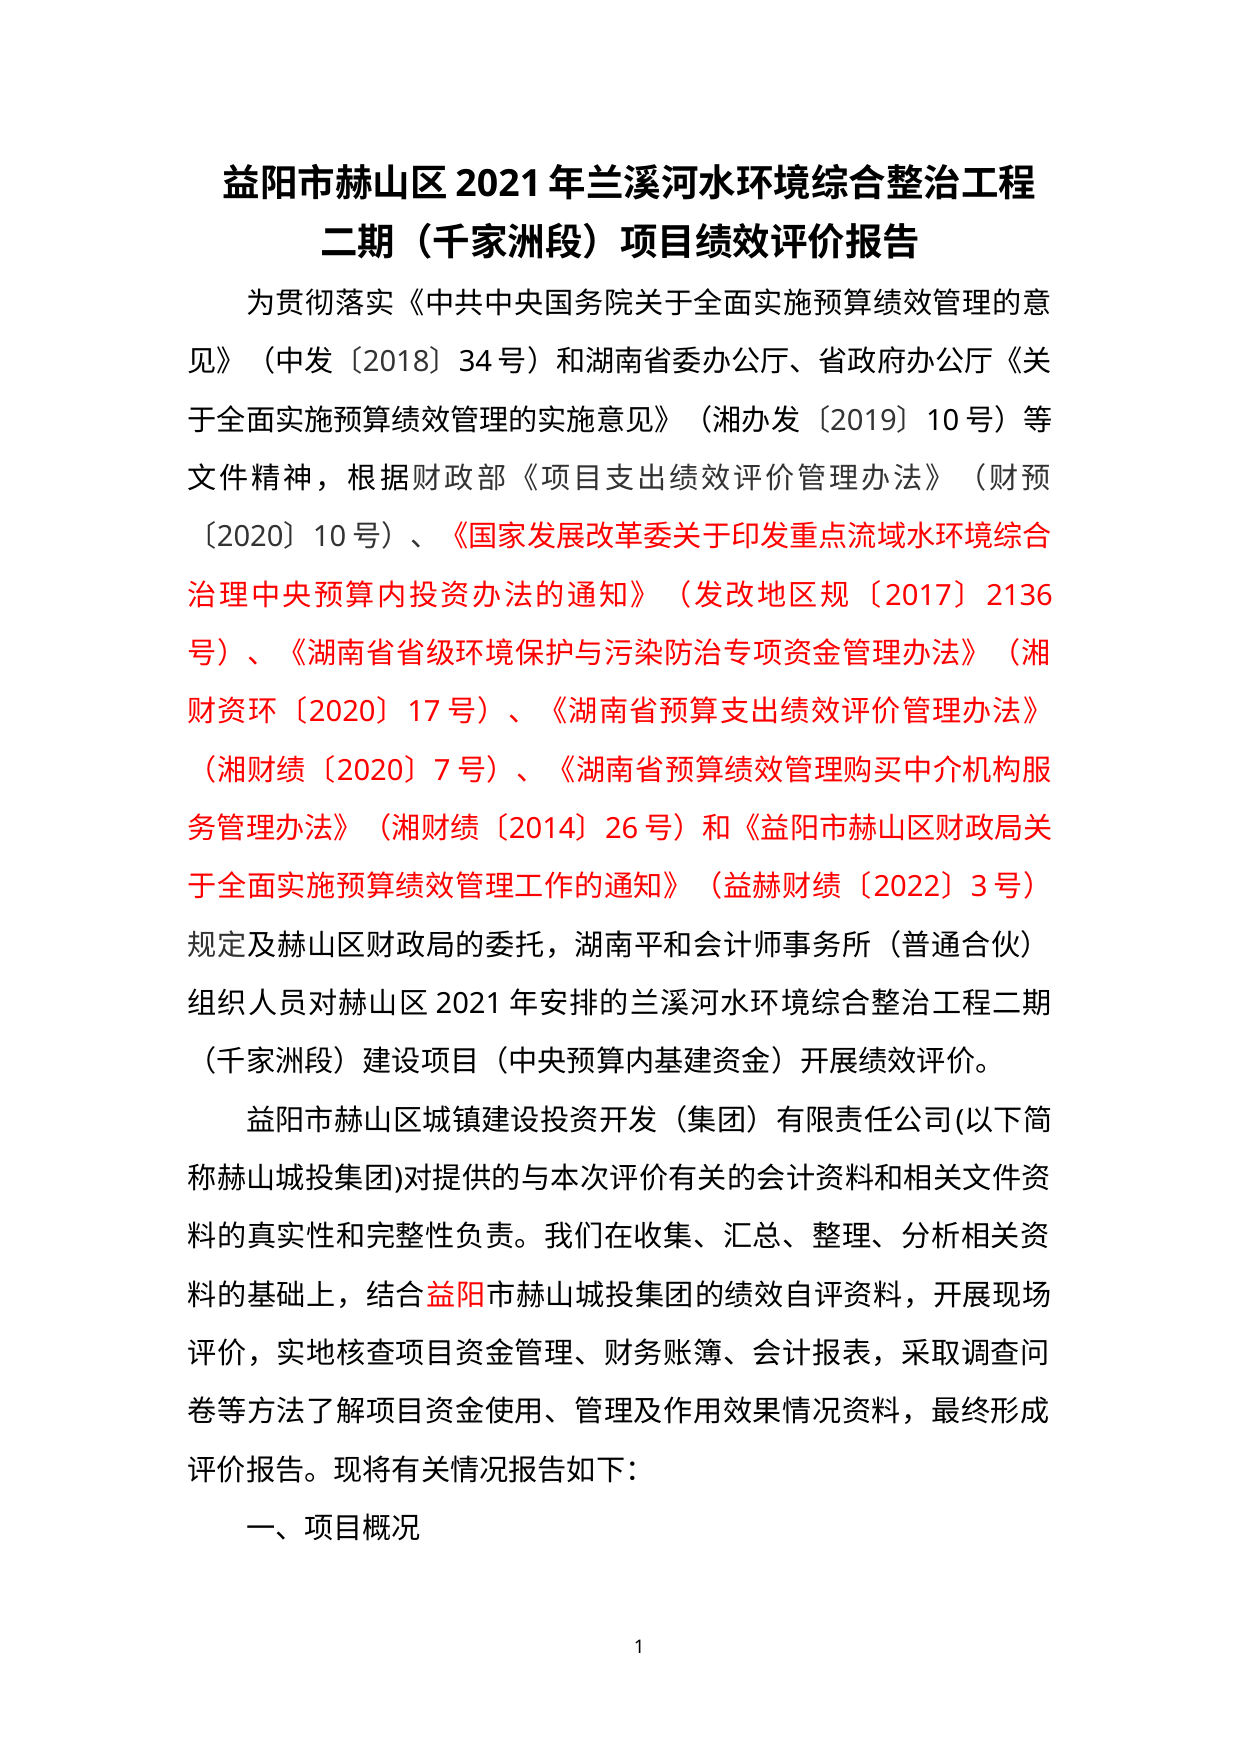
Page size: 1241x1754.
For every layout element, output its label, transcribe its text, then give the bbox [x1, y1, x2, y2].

text 益阳市赫山区城镇建设投资开发（集团）有限责任公司(以下简称赫山城投集团)对提供的与本次评价有关的会计资料和相关文件资料的真实性和完整性负责。我们在收集、汇总、整理、分析相关资料的基础上，结合益阳市赫山城投集团的绩效自评资料，开展现场评价，实地核查项目资金管理、财务账簿、会计报表，采取调查问卷等方法了解项目资金使用、管理及作用效果情况资料，最终形成评价报告。现将有关情况报告如下： [187, 1083, 1053, 1492]
text 一、项目概况 [187, 1492, 1053, 1550]
text 为贯彻落实《中共中央国务院关于全面实施预算绩效管理的意见》（中发〔2018〕34号）和湖南省委办公厅、省政府办公厅《关于全面实施预算绩效管理的实施意见》（湘办发〔2019〕10号）等文件精神，根据财政部《项目支出绩效评价管理办法》（财预〔2020〕10号）、《国家发展改革委关于印发重点流域水环境综合治理中央预算内投资办法的通知》（发改地区规〔2017〕2136号）、《湖南省省级环境保护与污染防治专项资金管理办法》（湘财资环〔2020〕17号）、《湖南省预算支出绩效评价管理办法》（湘财绩〔2020〕7号）、《湖南省预算绩效管理购买中介机构服务管理办法》（湘财绩〔2014〕26号）和《益阳市赫山区财政局关于全面实施预算绩效管理工作的通知》（益赫财绩〔2022〕3号）规定及赫山区财政局的委托，湖南平和会计师事务所（普通合伙）组织人员对赫山区2021年安排的兰溪河水环境综合整治工程二期（千家洲段）建设项目（中央预算内基建资金）开展绩效评价。 [187, 267, 1053, 1083]
text 益阳市赫山区2021年兰溪河水环境综合整治工程二期（千家洲段）项目绩效评价报告 [187, 150, 1053, 267]
